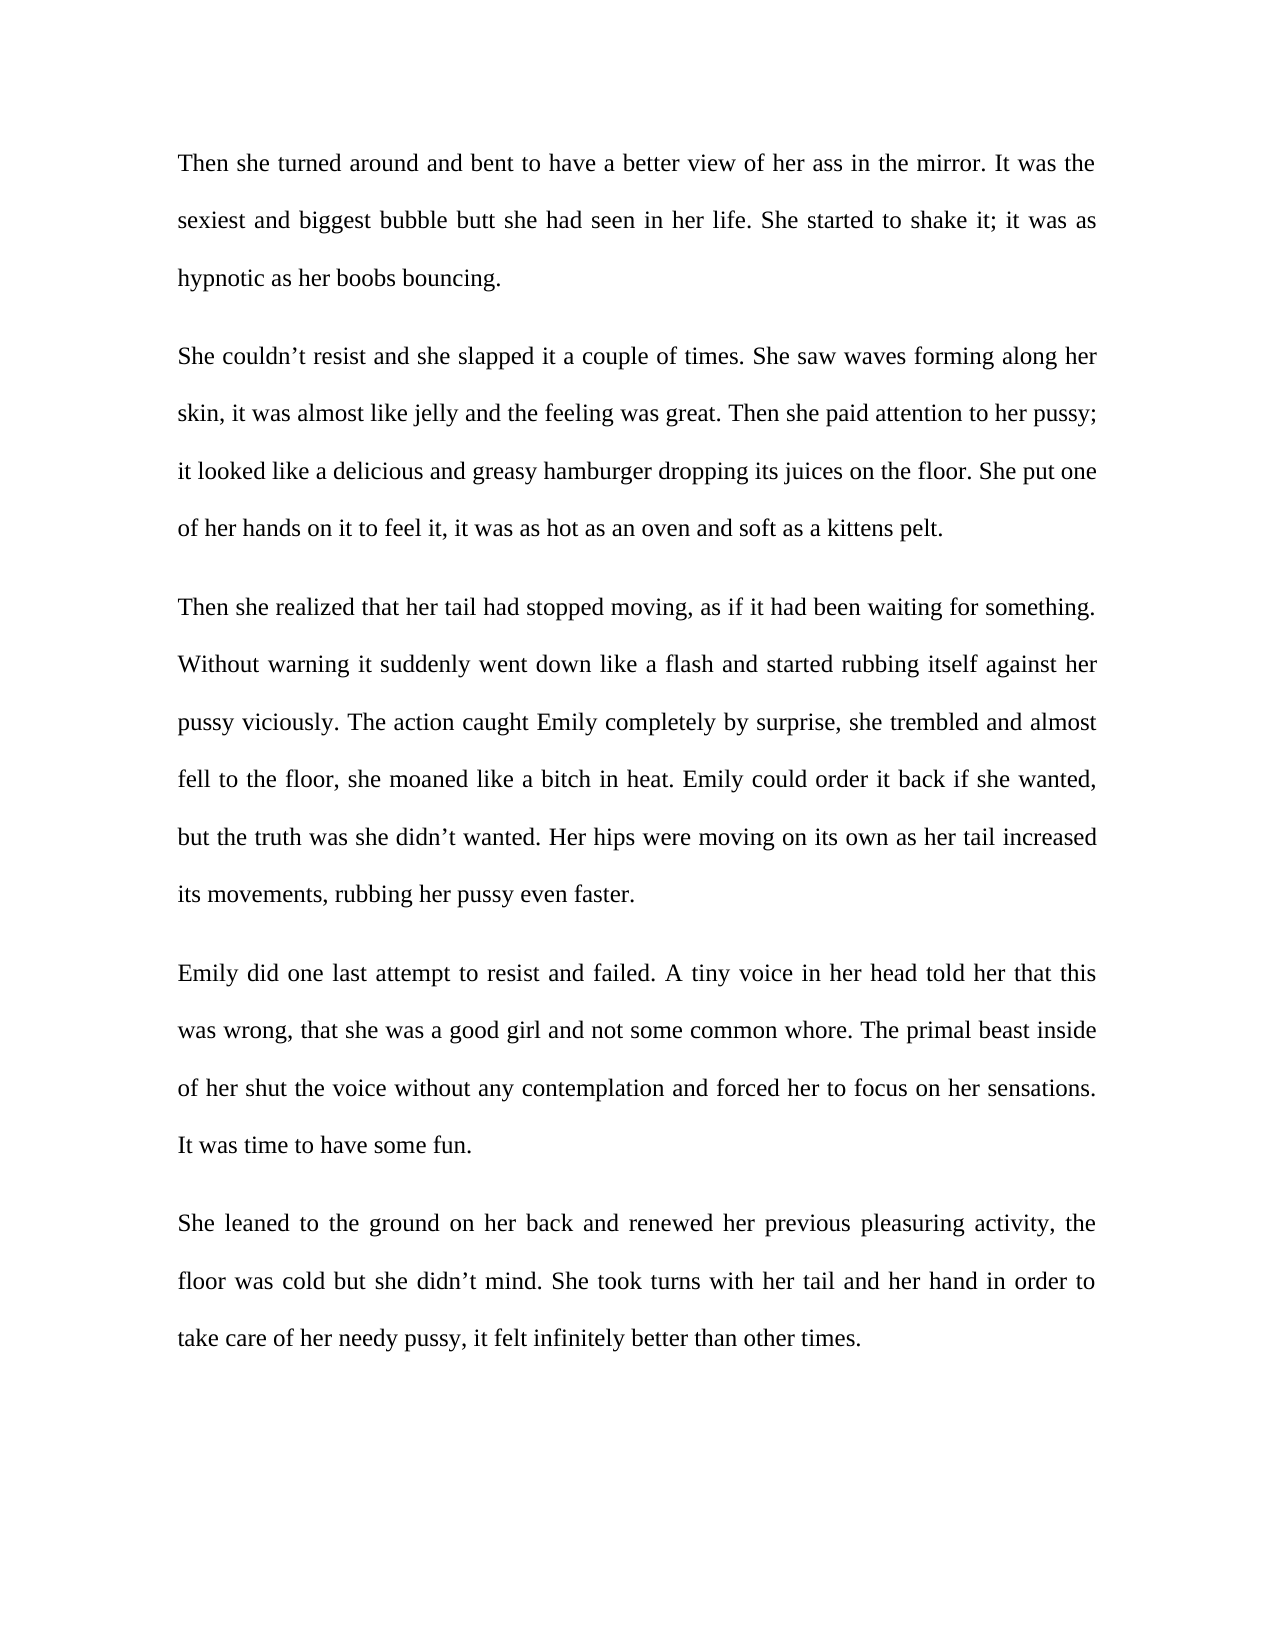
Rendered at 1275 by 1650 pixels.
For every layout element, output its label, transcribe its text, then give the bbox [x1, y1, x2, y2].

text Then she realized that her tail had stopped moving, as if it had been waiting for something. Without warning it suddenly went down like a flash and started rubbing itself against her pussy viciously. The action caught Emily completely by surprise, she trembled and almost fell to the floor, she moaned like a bitch in heat. Emily could order it back if she wanted, but the truth was she didn’t wanted. Her hips were moving on its own as her tail increased its movements, rubbing her pussy even faster. [177, 592, 1098, 908]
text She couldn’t resist and she slapped it a couple of times. She saw waves forming along her skin, it was almost like jelly and the feeling was great. Then she paid attention to her pussy; it looked like a delicious and greasy hamburger dropping its juices on the floor. She put one of her hands on it to feel it, it was as hot as an oven and soft as a kittens pelt. [177, 341, 1098, 542]
text Emily did one last attempt to resist and failed. A tiny voice in her head told her that this was wrong, that she was a good girl and not some common whore. The primal beast inside of her shut the voice without any contemplation and forced her to focus on her sensations. It was time to have some fun. [177, 958, 1098, 1159]
text She leaned to the ground on her back and renewed her previous pleasuring activity, the floor was cold but she didn’t mind. She took turns with her tail and her hand in order to take care of her needy pussy, it felt infinitely better than other times. [177, 1208, 1098, 1352]
text Then she turned around and bent to have a better view of her ass in the mirror. It was the sexiest and biggest bubble butt she had seen in her life. She started to shake it; it was as hypnotic as her boobs bouncing. [177, 148, 1098, 291]
